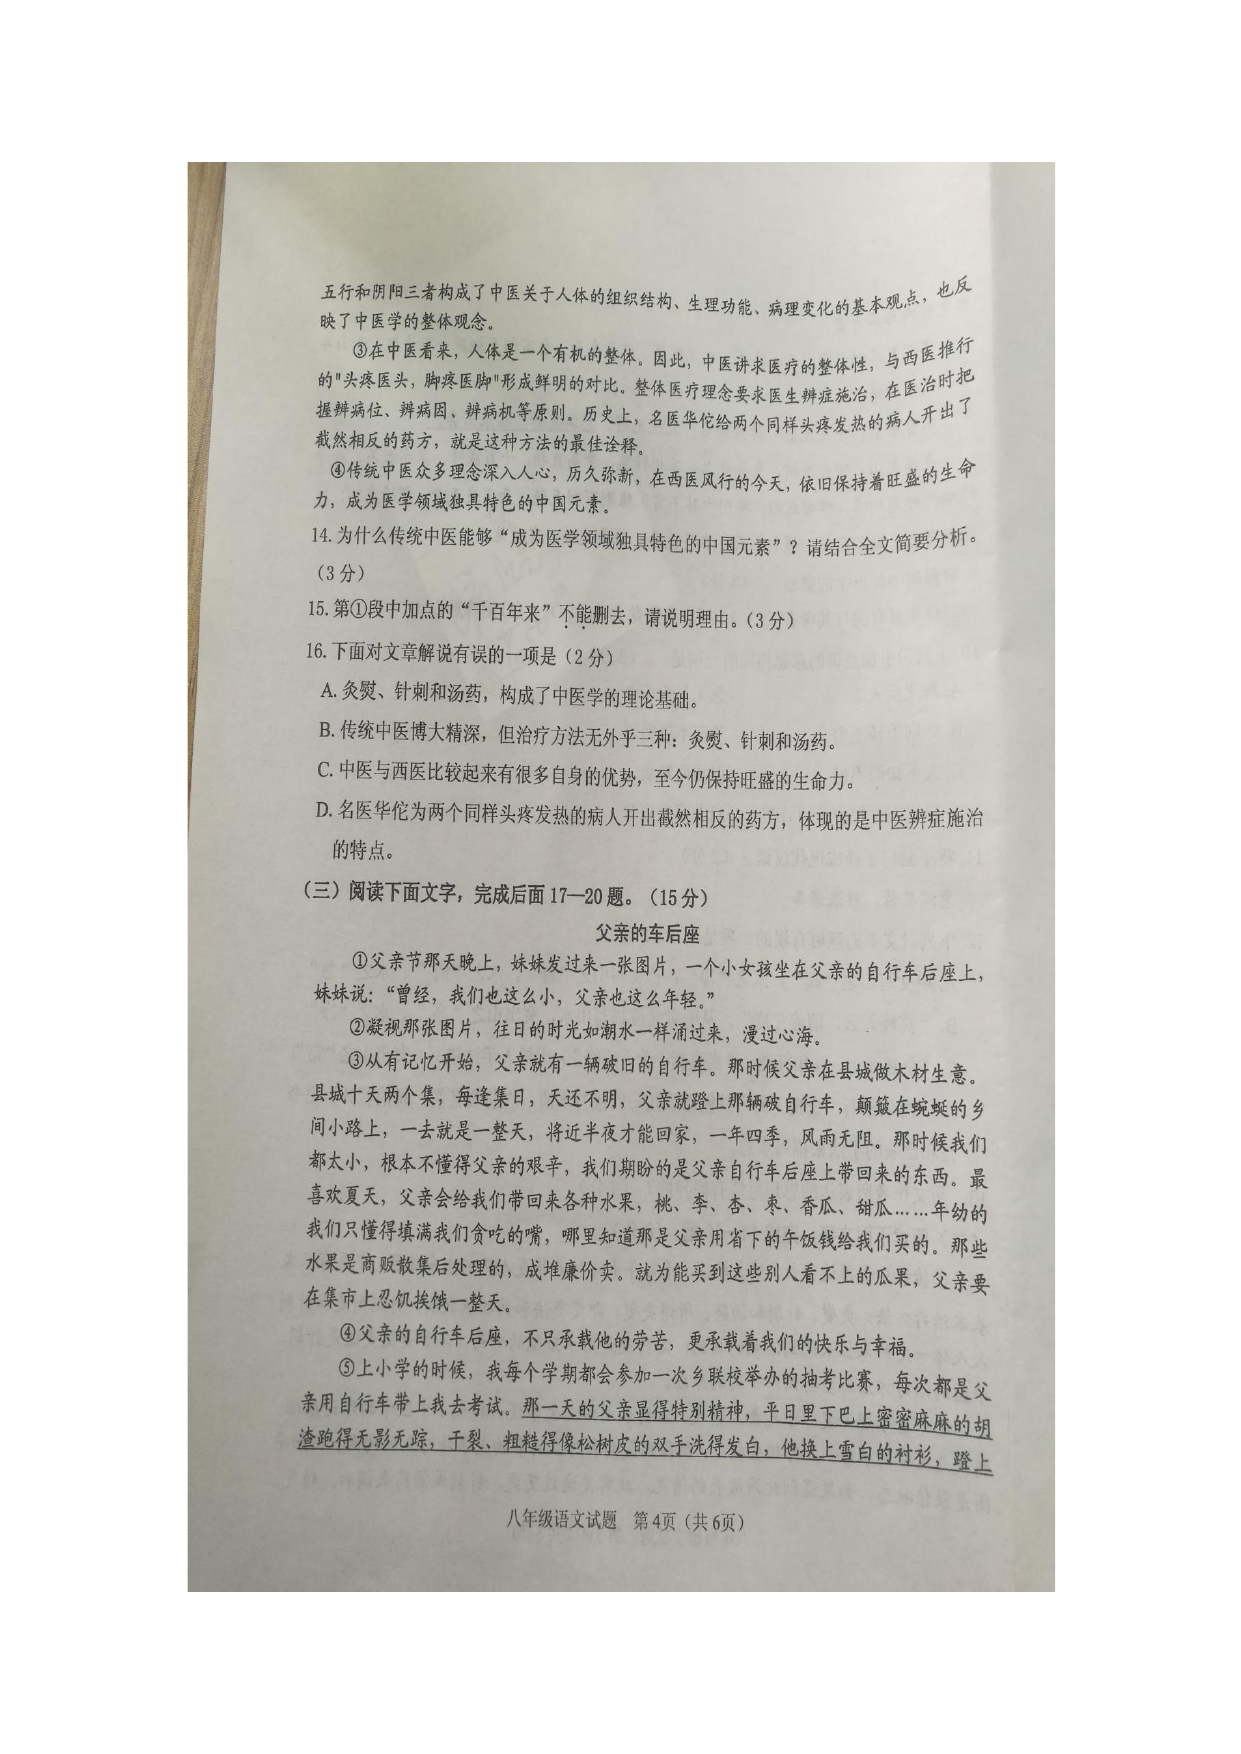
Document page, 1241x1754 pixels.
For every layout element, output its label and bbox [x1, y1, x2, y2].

picture [187, 162, 1055, 1592]
